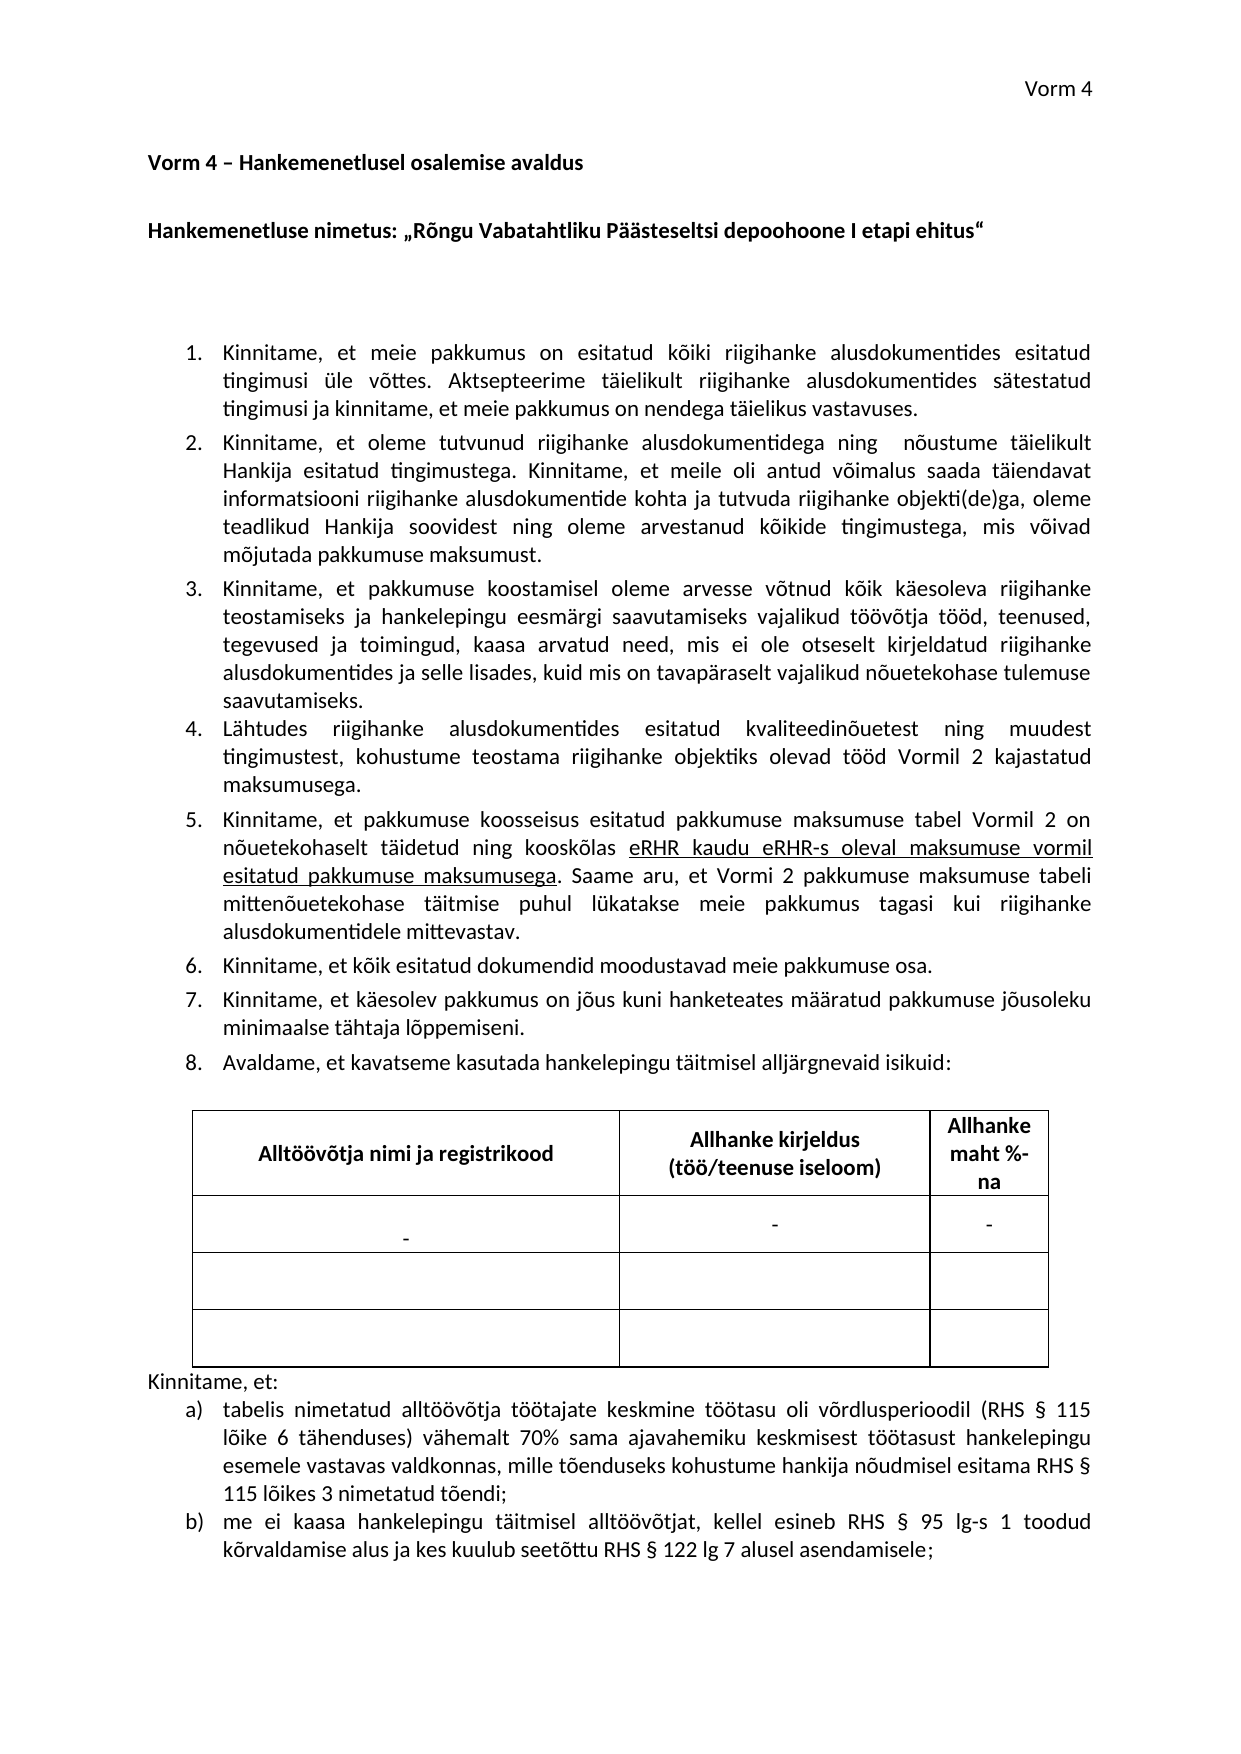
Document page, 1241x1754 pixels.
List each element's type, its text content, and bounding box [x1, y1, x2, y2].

table_cell - [620, 1196, 929, 1252]
list Kinnitame, et pakkumuse koostamisel oleme arvesse võtnud kõik käesoleva riigihanke teostamiseks ja hankelepingu eesmärgi saavutamiseks vajalikud töövõtja tööd, teenused, tegevused ja toimingud, kaasa arvatud need, mis ei ole otseselt kirjeldatud riigihanke alusdokumentides ja selle lisades, kuid mis on tavapäraselt vajalikud nõuetekohase tulemuse saavutamiseks. [185, 574, 1093, 714]
table_header Allhanke kirjeldus (töö/teenuse iseloom) [620, 1111, 929, 1195]
table_header Allhanke maht %-na [931, 1111, 1048, 1195]
list Kinnitame, et oleme tutvunud riigihanke alusdokumentidega ning nõustume täielikult Hankija esitatud tingimustega. Kinnitame, et meile oli antud võimalus saada täiendavat informatsiooni riigihanke alusdokumentide kohta ja tutvuda riigihanke objekti(de)ga, oleme teadlikud Hankija soovidest ning oleme arvestanud kõikide tingimustega, mis võivad mõjutada pakkumuse maksumust. [185, 428, 1093, 568]
text Vorm 4 – Hankemenetlusel osalemise avaldus [148, 148, 1093, 176]
list Kinnitame, et pakkumuse koosseisus esitatud pakkumuse maksumuse tabel Vormil 2 on nõuetekohaselt täidetud ning kooskõlas eRHR kaudu eRHR-s oleval maksumuse vormil esitatud pakkumuse maksumusega. Saame aru, et Vormi 2 pakkumuse maksumuse tabeli mittenõuetekohase täitmise puhul lükatakse meie pakkumus tagasi kui riigihanke alusdokumentidele mittevastav. [185, 805, 1093, 945]
list me ei kaasa hankelepingu täitmisel alltöövõtjat, kellel esineb RHS § 95 lg-s 1 toodud kõrvaldamise alus ja kes kuulub seetõttu RHS § 122 lg 7 alusel asendamisele; [185, 1507, 1093, 1563]
text Kinnitame, et: [148, 1367, 1093, 1395]
list Avaldame, et kavatseme kasutada hankelepingu täitmisel alljärgnevaid isikuid: [185, 1048, 1093, 1076]
table_cell [931, 1310, 1048, 1366]
table_cell [193, 1253, 619, 1309]
table_cell - [193, 1196, 619, 1252]
list Lähtudes riigihanke alusdokumentides esitatud kvaliteedinõuetest ning muudest tingimustest, kohustume teostama riigihanke objektiks olevad tööd Vormil 2 kajastatud maksumusega. [185, 714, 1093, 798]
list Kinnitame, et käesolev pakkumus on jõus kuni hanketeates määratud pakkumuse jõusoleku minimaalse tähtaja lõppemiseni. [185, 985, 1093, 1041]
table_cell - [931, 1196, 1048, 1252]
list tabelis nimetatud alltöövõtja töötajate keskmine töötasu oli võrdlusperioodil (RHS § 115 lõike 6 tähenduses) vähemalt 70% sama ajavahemiku keskmisest töötasust hankelepingu esemele vastavas valdkonnas, mille tõenduseks kohustume hankija nõudmisel esitama RHS § 115 lõikes 3 nimetatud tõendi; [185, 1395, 1093, 1507]
text Hankemenetluse nimetus: „Rõngu Vabatahtliku Päästeseltsi depoohoone I etapi ehitus“ [148, 216, 1093, 244]
list Kinnitame, et kõik esitatud dokumendid moodustavad meie pakkumuse osa. [185, 951, 1093, 979]
table_cell [620, 1253, 929, 1309]
table_cell [193, 1310, 619, 1366]
table_cell [620, 1310, 929, 1366]
table_header Alltöövõtja nimi ja registrikood [193, 1111, 619, 1195]
list Kinnitame, et meie pakkumus on esitatud kõiki riigihanke alusdokumentides esitatud tingimusi üle võttes. Aktsepteerime täielikult riigihanke alusdokumentides sätestatud tingimusi ja kinnitame, et meie pakkumus on nendega täielikus vastavuses. [185, 338, 1093, 422]
table_cell [931, 1253, 1048, 1309]
